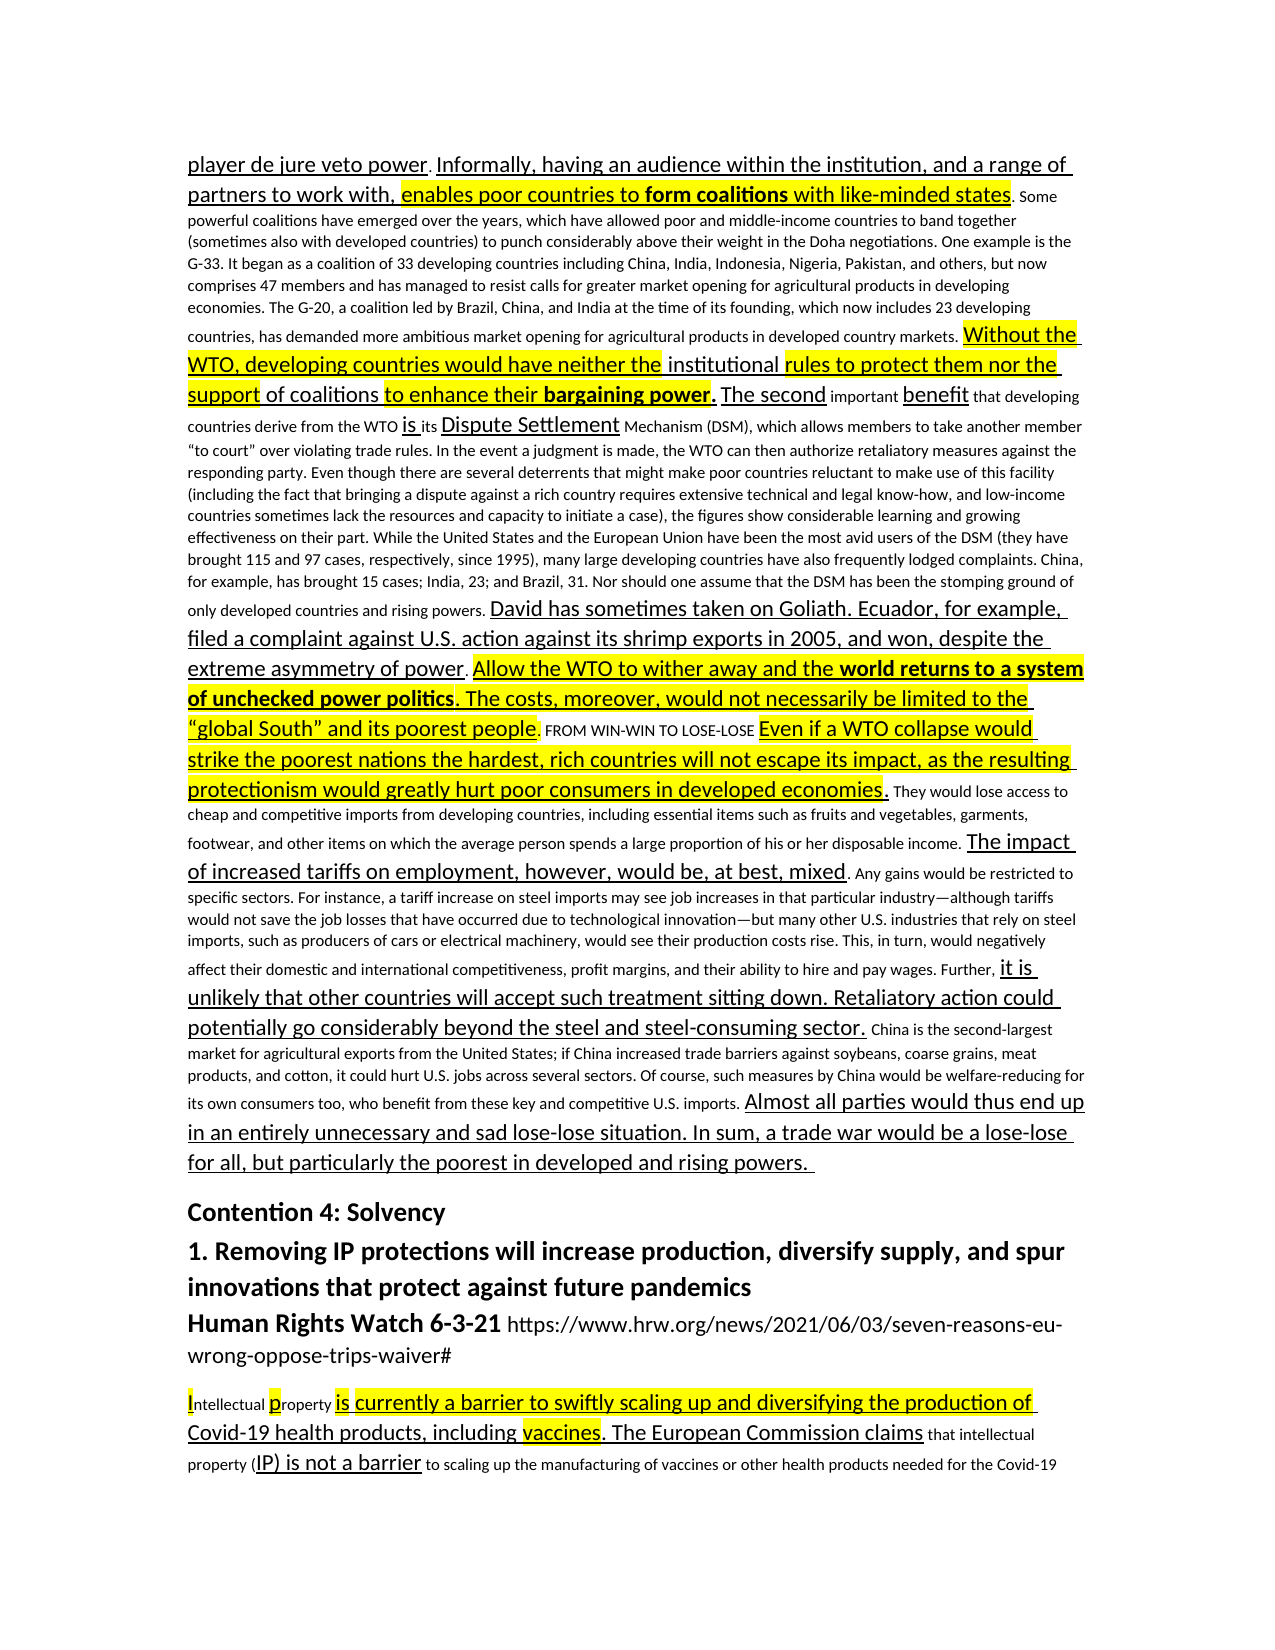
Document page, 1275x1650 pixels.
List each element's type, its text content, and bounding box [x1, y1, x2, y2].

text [187, 150, 1087, 1176]
text Human Rights Watch 6-3-21 https://www.hrw.org/news/2021/06/03/seven-reasons-eu-wrong-oppose-trips-waiver# [187, 1306, 1087, 1369]
subtitle Contention 4: Solvency [187, 1195, 1087, 1228]
subtitle 1. Removing IP protections will increase production, diversify supply, and spur innovations that protect against future pandemics [187, 1234, 1087, 1303]
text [187, 1388, 1087, 1476]
